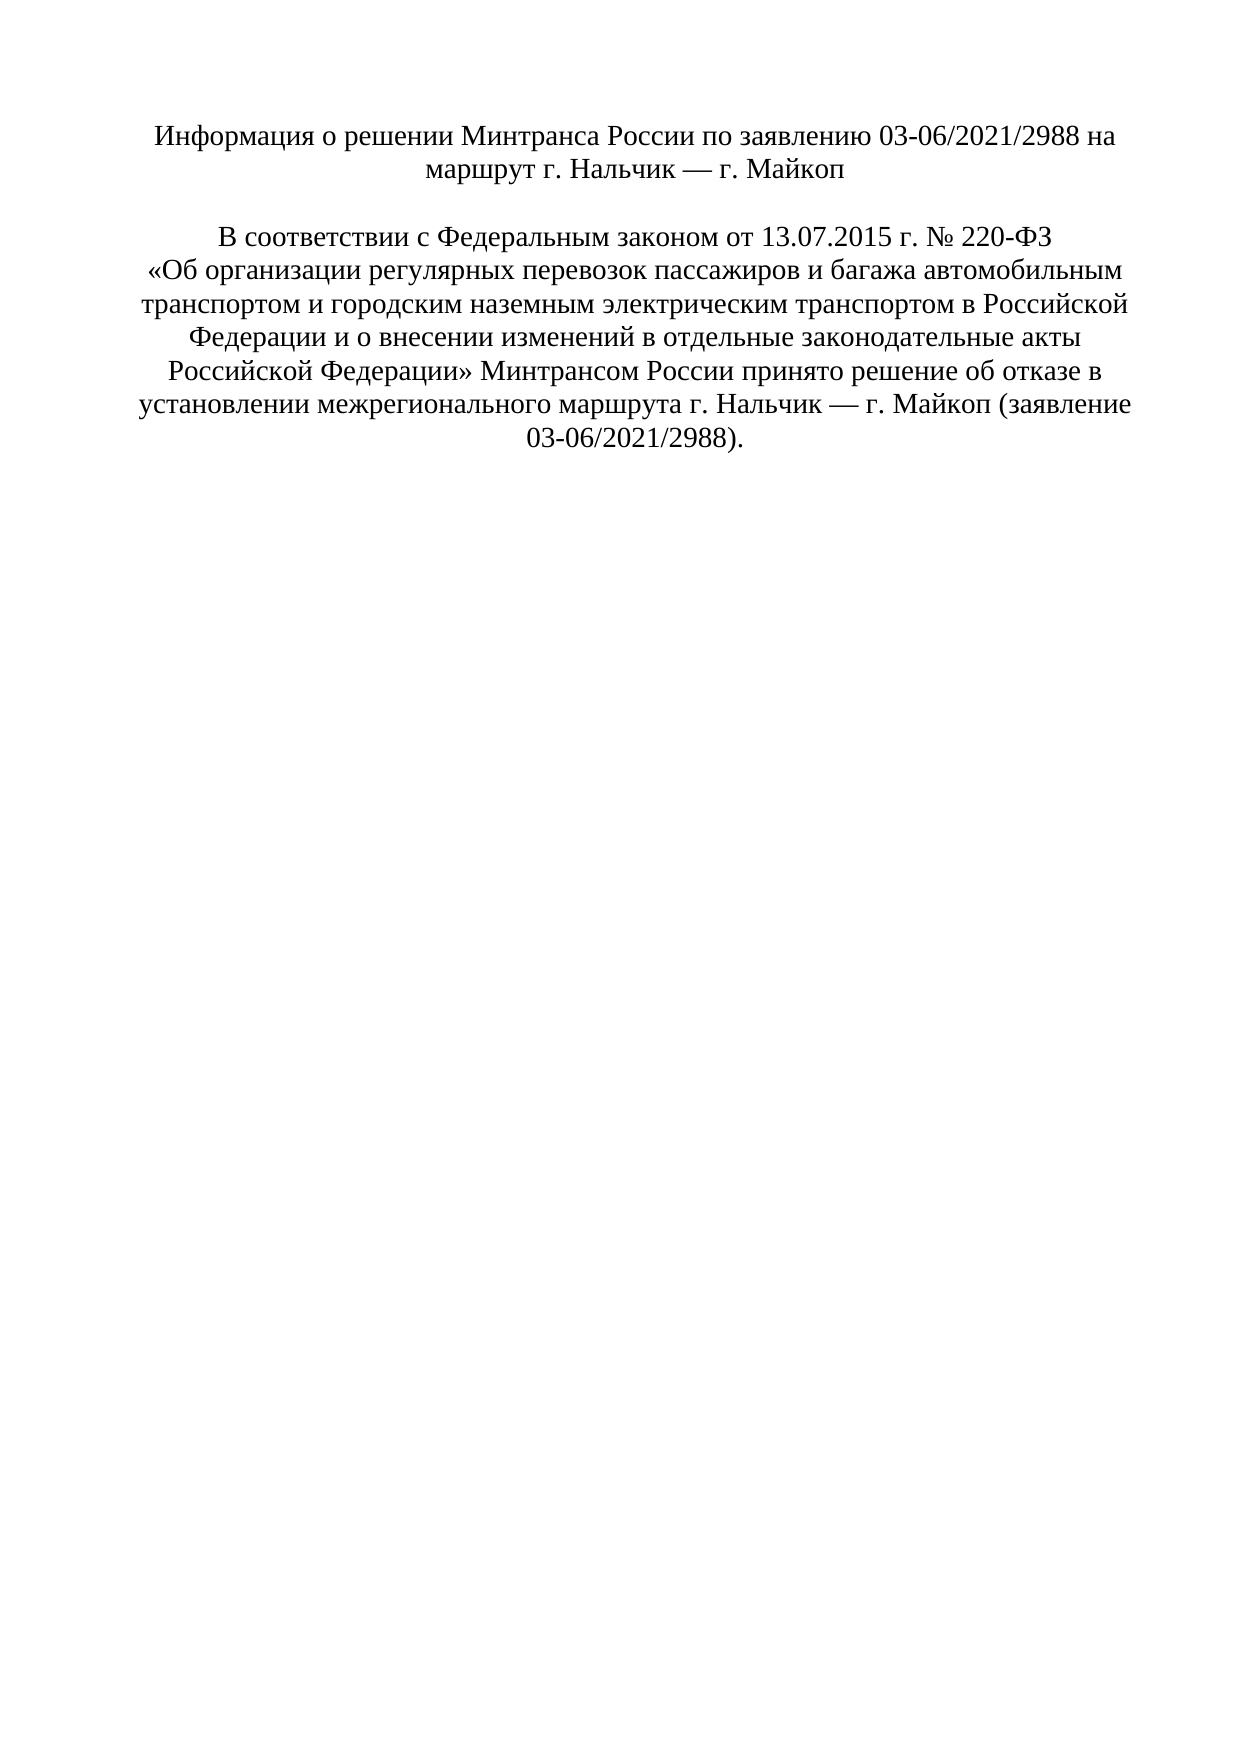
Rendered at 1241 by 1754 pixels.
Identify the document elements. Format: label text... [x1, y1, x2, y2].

text Информация о решении Минтранса России по заявлению 03-06/2021/2988 на маршрут г. Нальчик — г. Майкоп [118, 118, 1152, 185]
text В соответствии с Федеральным законом от 13.07.2015 г. № 220-ФЗ «Об организации регулярных перевозок пассажиров и багажа автомобильным транспортом и городским наземным электрическим транспортом в Российской Федерации и о внесении изменений в отдельные законодательные акты Российской Федерации» Минтрансом России принято решение об отказе в установлении межрегионального маршрута г. Нальчик — г. Майкоп (заявление 03-06/2021/2988). [118, 219, 1152, 453]
